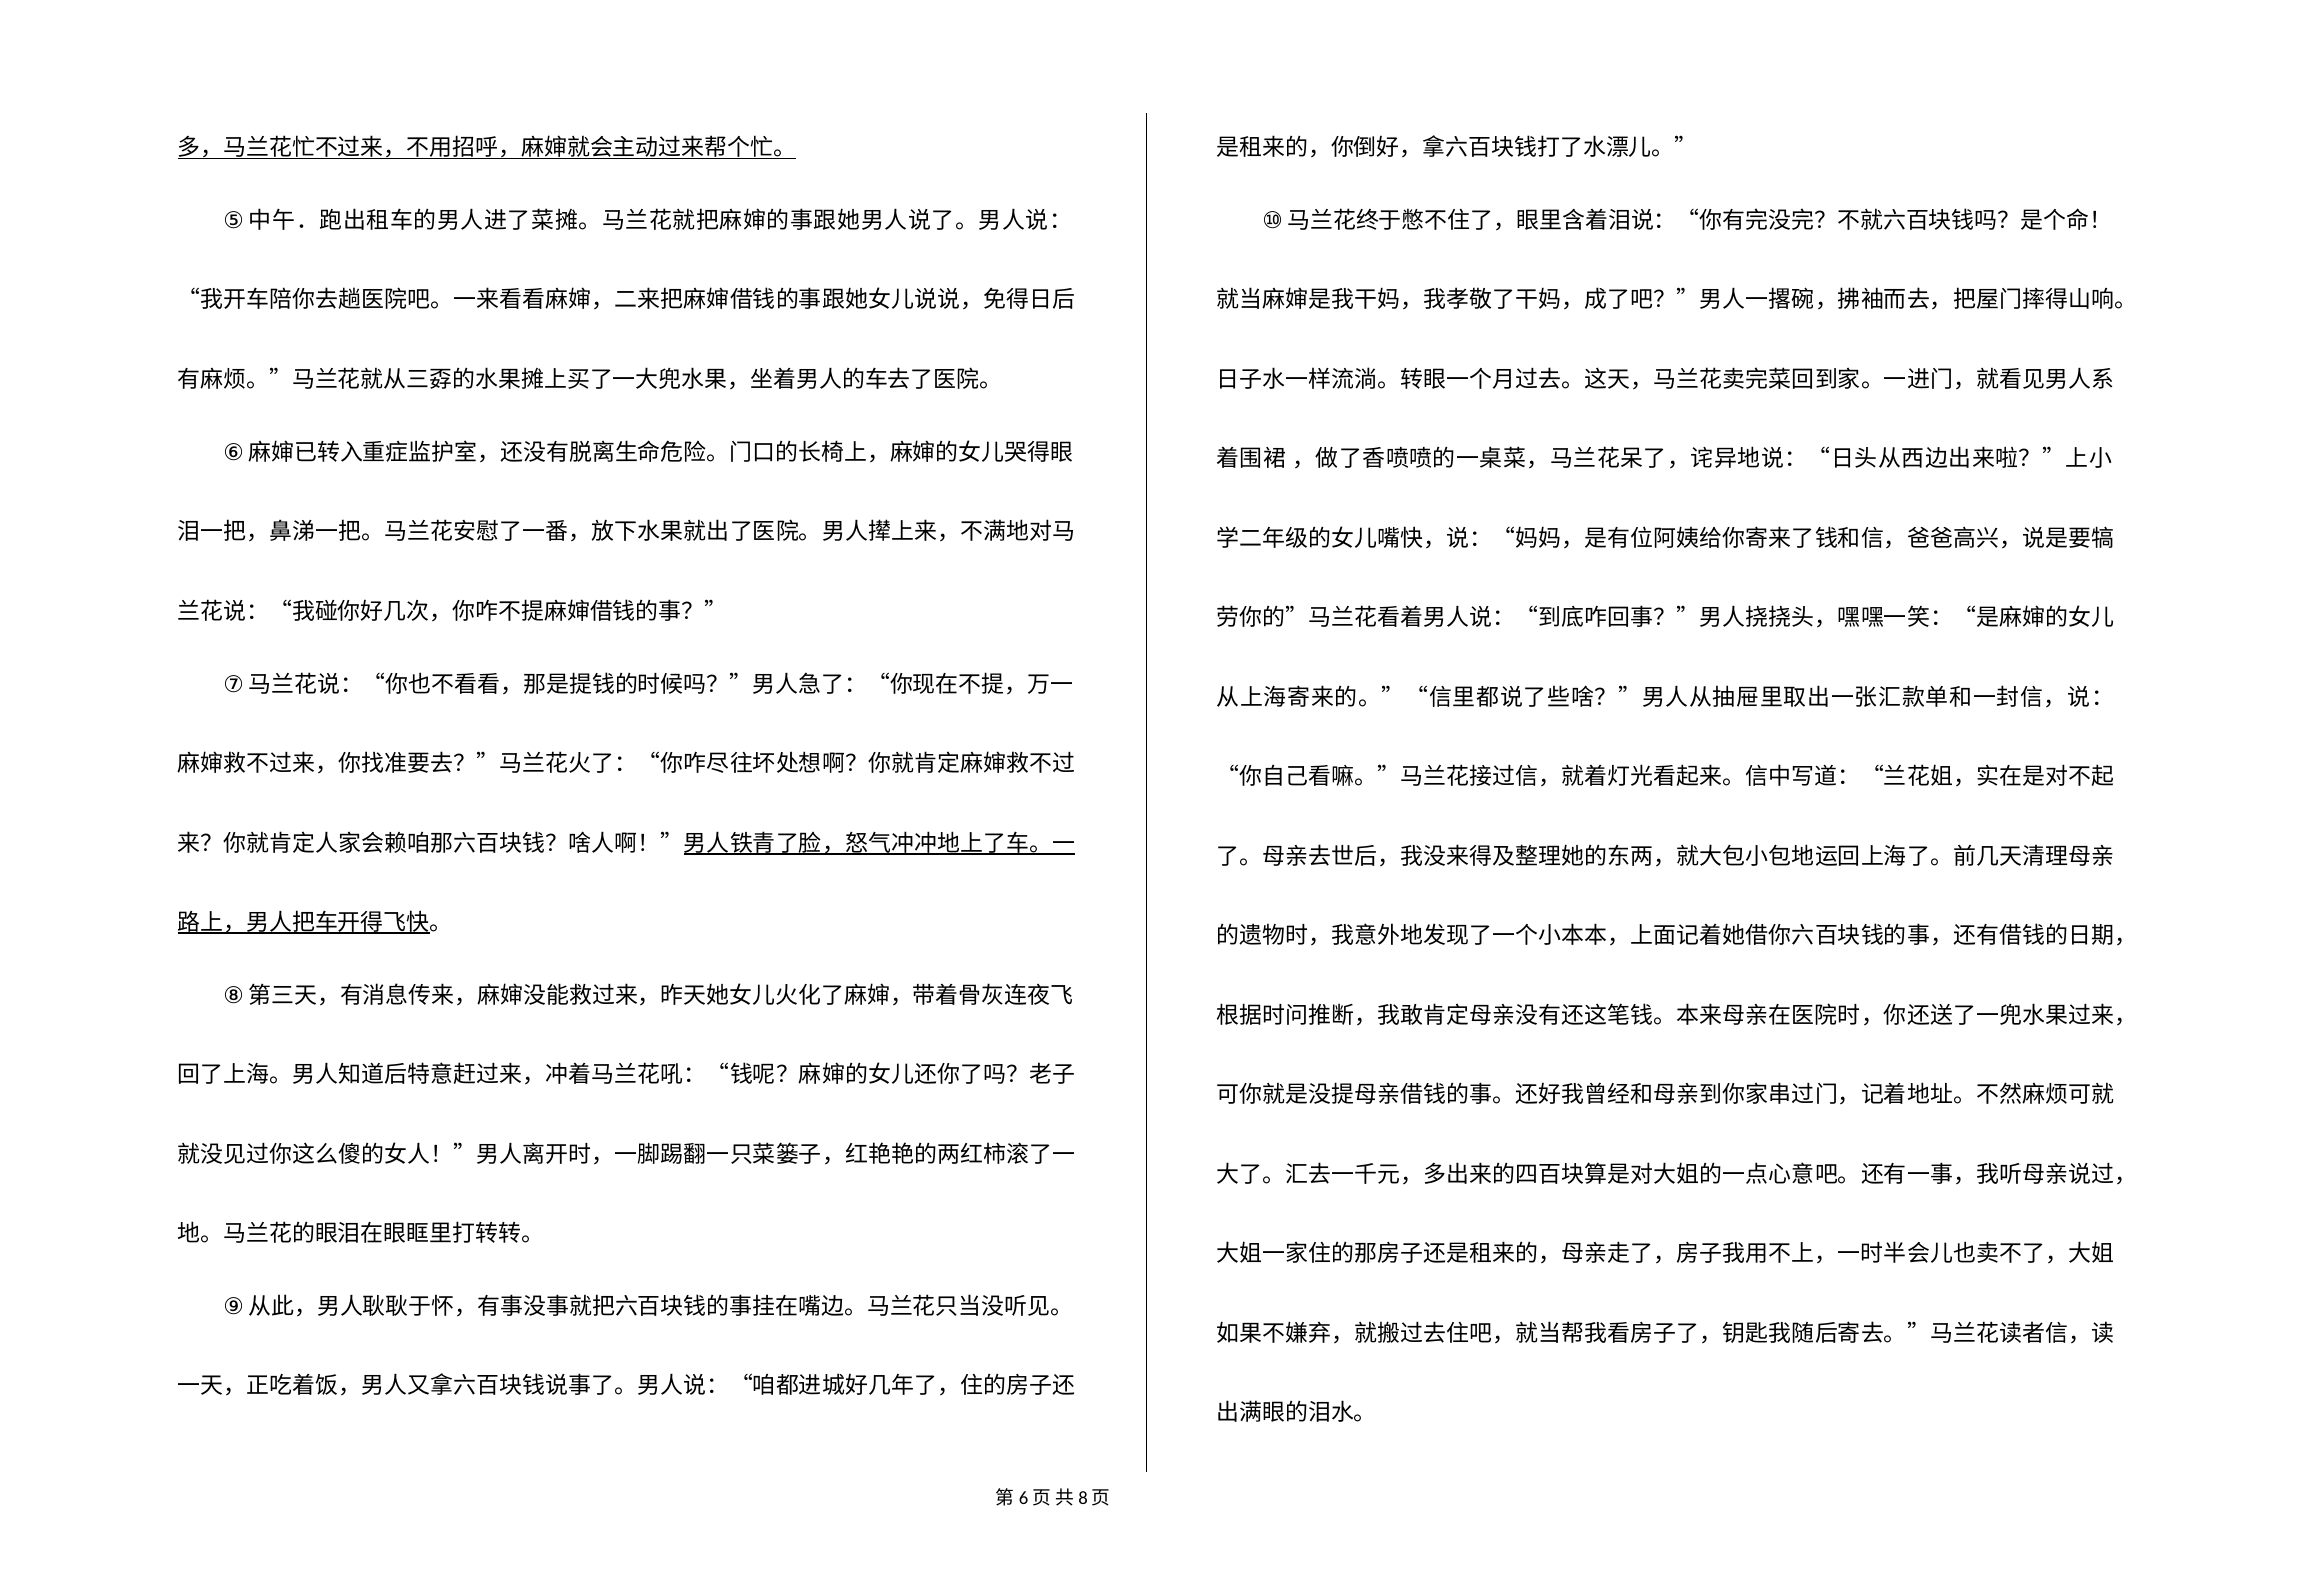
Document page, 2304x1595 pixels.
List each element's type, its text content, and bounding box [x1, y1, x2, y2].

text ⑦马兰花说：“你也不看看，那是提钱的时候吗？”男人急了：“你现在不提，万一麻婶救不过来，你找准要去？”马兰花火了：“你咋尽往坏处想啊？你就肯定麻婶救不过来？你就肯定人家会赖咱那六百块钱？啥人啊！”男人铁青了脸，怒气冲冲地上了车。一路上，男人把车开得飞快。 [177, 649, 1075, 954]
text ⑤中午．跑出租车的男人进了菜摊。马兰花就把麻婶的事跟她男人说了。男人说：“我开车陪你去趟医院吧。一来看看麻婶，二来把麻婶借钱的事跟她女儿说说，免得日后有麻烦。”马兰花就从三孬的水果摊上买了一大兜水果，坐着男人的车去了医院。 [177, 185, 1075, 411]
text ⑧第三天，有消息传来，麻婶没能救过来，昨天她女儿火化了麻婶，带着骨灰连夜飞回了上海。男人知道后特意赶过来，冲着马兰花吼：“钱呢？麻婶的女儿还你了吗？老子就没见过你这么傻的女人！”男人离开时，一脚踢翻一只菜篓子，红艳艳的两红柿滚了一地。马兰花的眼泪在眼眶里打转转。 [177, 960, 1075, 1265]
text ⑨从此，男人耿耿于怀，有事没事就把六百块钱的事挂在嘴边。马兰花只当没听见。一天，正吃着饭，男人又拿六百块钱说事了。男人说：“咱都进城好几年了，住的房子还是租来的，你倒好，拿六百块钱打了水漂儿。” [1216, 113, 2114, 179]
text ⑥麻婶已转入重症监护室，还没有脱离生命危险。门口的长椅上，麻婶的女儿哭得眼泪一把，鼻涕一把。马兰花安慰了一番，放下水果就出了医院。男人撵上来，不满地对马兰花说：“我碰你好几次，你咋不提麻婶借钱的事？” [177, 417, 1075, 642]
text ④整整一个上午，马兰花都提不起精神来，不时地瞅着菜摊旁边的那块空地发呆。以前，麻婶就在那里摆摊卖咸菜，不忙的时候，就和马兰花说说话，聊聊天，有时买菜的人多，马兰花忙不过来，不用招呼，麻婶就会主动过来帮个忙。 [177, 113, 1075, 179]
text ⑩马兰花终于憋不住了，眼里含着泪说：“你有完没完？不就六百块钱吗？是个命！就当麻婶是我干妈，我孝敬了干妈，成了吧？”男人一撂碗，拂袖而去，把屋门摔得山响。日子水一样流淌。转眼一个月过去。这天，马兰花卖完菜回到家。一进门，就看见男人系着围裙 ，做了香喷喷的一桌菜，马兰花呆了，诧异地说：“日头从西边出来啦？”上小学二年级的女儿嘴快，说：“妈妈，是有位阿姨给你寄来了钱和信，爸爸高兴，说是要犒劳你的”马兰花看着男人说：“到底咋回事？”男人挠挠头，嘿嘿一笑：“是麻婶的女儿从上海寄来的。”“信里都说了些啥？”男人从抽屉里取出一张汇款单和一封信，说：“你自己看嘛。”马兰花接过信，就着灯光看起来。信中写道：“兰花姐，实在是对不起了。母亲去世后，我没来得及整理她的东两，就大包小包地运回上海了。前几天清理母亲的遗物时，我意外地发现了一个小本本，上面记着她借你六百块钱的事，还有借钱的日期，根据时问推断，我敢肯定母亲没有还这笔钱。本来母亲在医院时，你还送了一兜水果过来，可你就是没提母亲借钱的事。还好我曾经和母亲到你家串过门，记着地址。不然麻烦可就大了。汇去一千元，多出来的四百块算是对大姐的一点心意吧。还有一事，我听母亲说过，大姐一家住的那房子还是租来的，母亲走了，房子我用不上，一时半会儿也卖不了，大姐如果不嫌弃，就搬过去住吧，就当帮我看房子了，钥匙我随后寄去。”马兰花读者信，读出满眼的泪水。 [1216, 185, 2114, 1444]
text ⑨从此，男人耿耿于怀，有事没事就把六百块钱的事挂在嘴边。马兰花只当没听见。一天，正吃着饭，男人又拿六百块钱说事了。男人说：“咱都进城好几年了，住的房子还是租来的，你倒好，拿六百块钱打了水漂儿。” [177, 1271, 1075, 1417]
